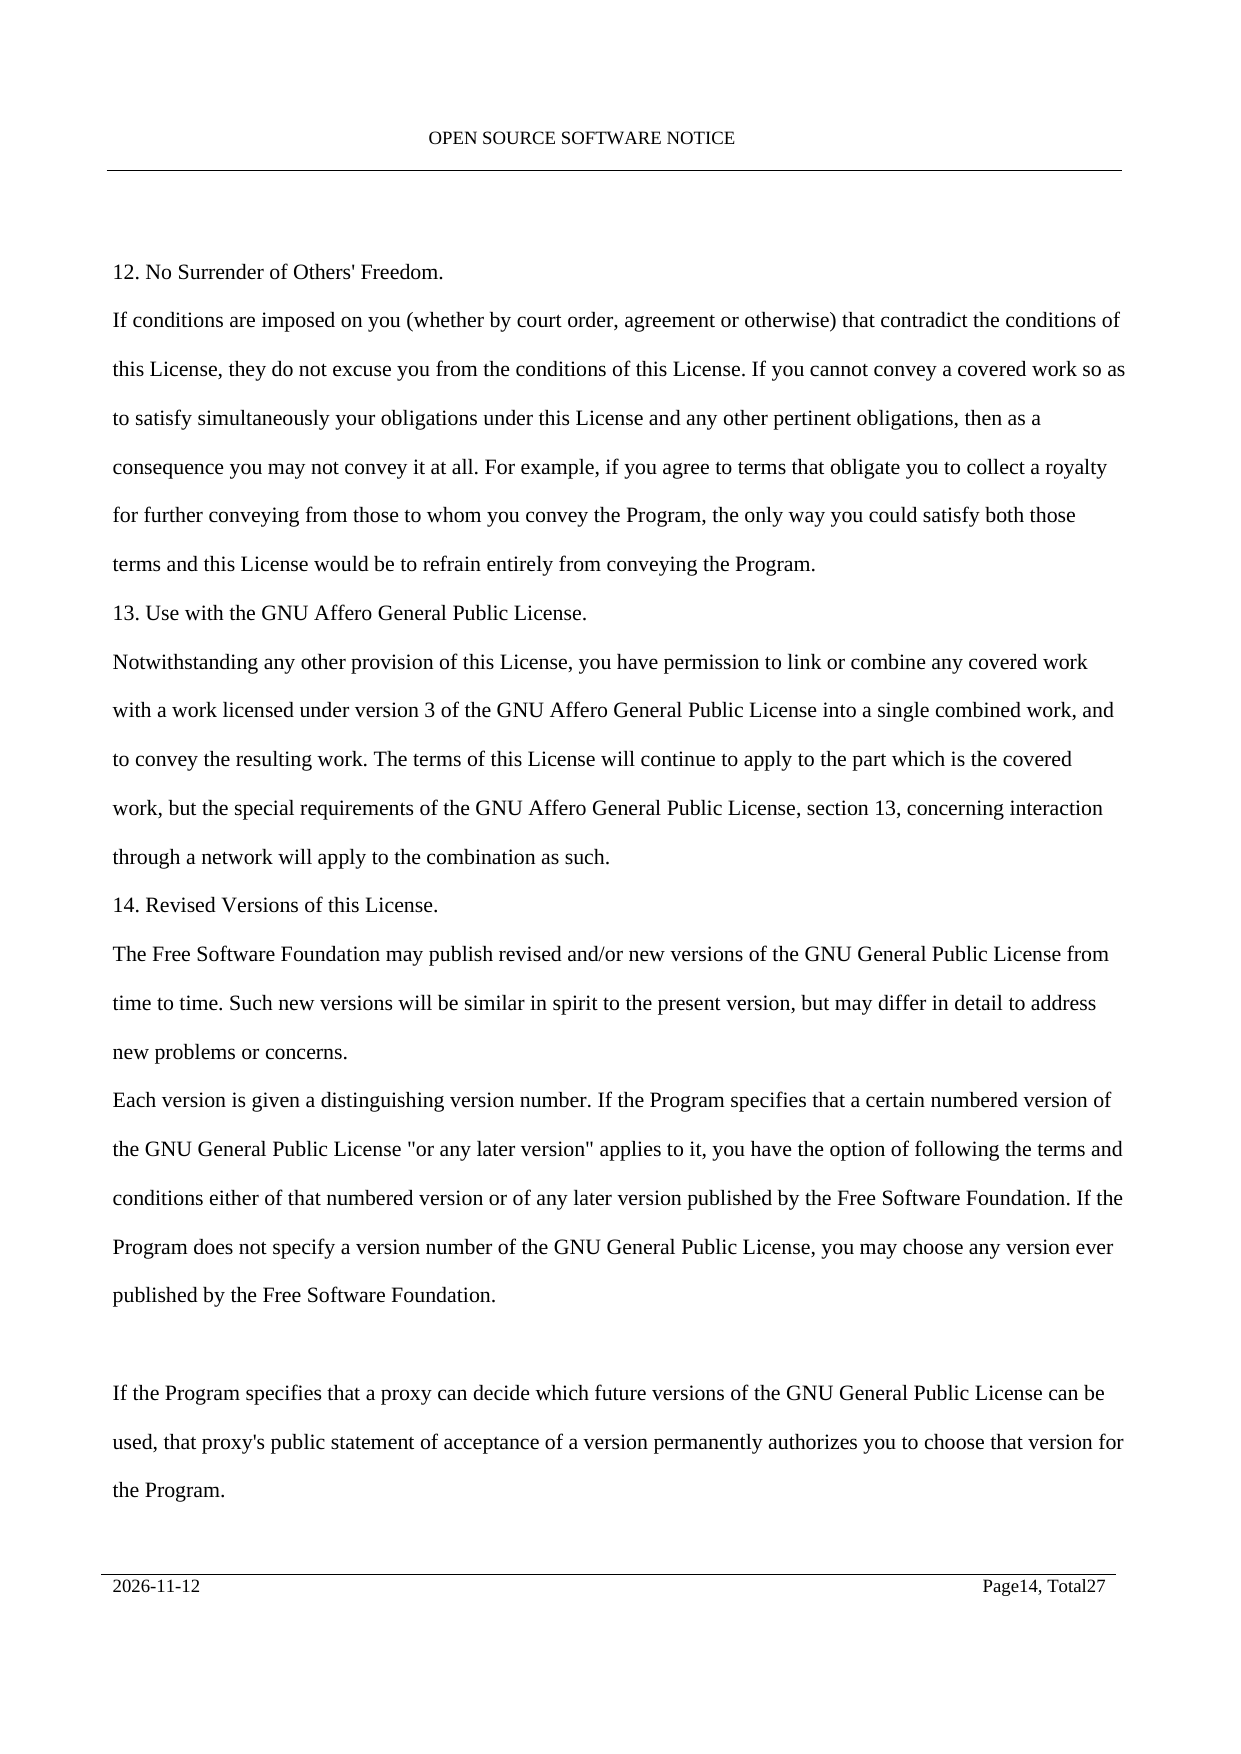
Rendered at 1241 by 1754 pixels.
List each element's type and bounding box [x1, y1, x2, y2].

text [112, 206, 1128, 1506]
